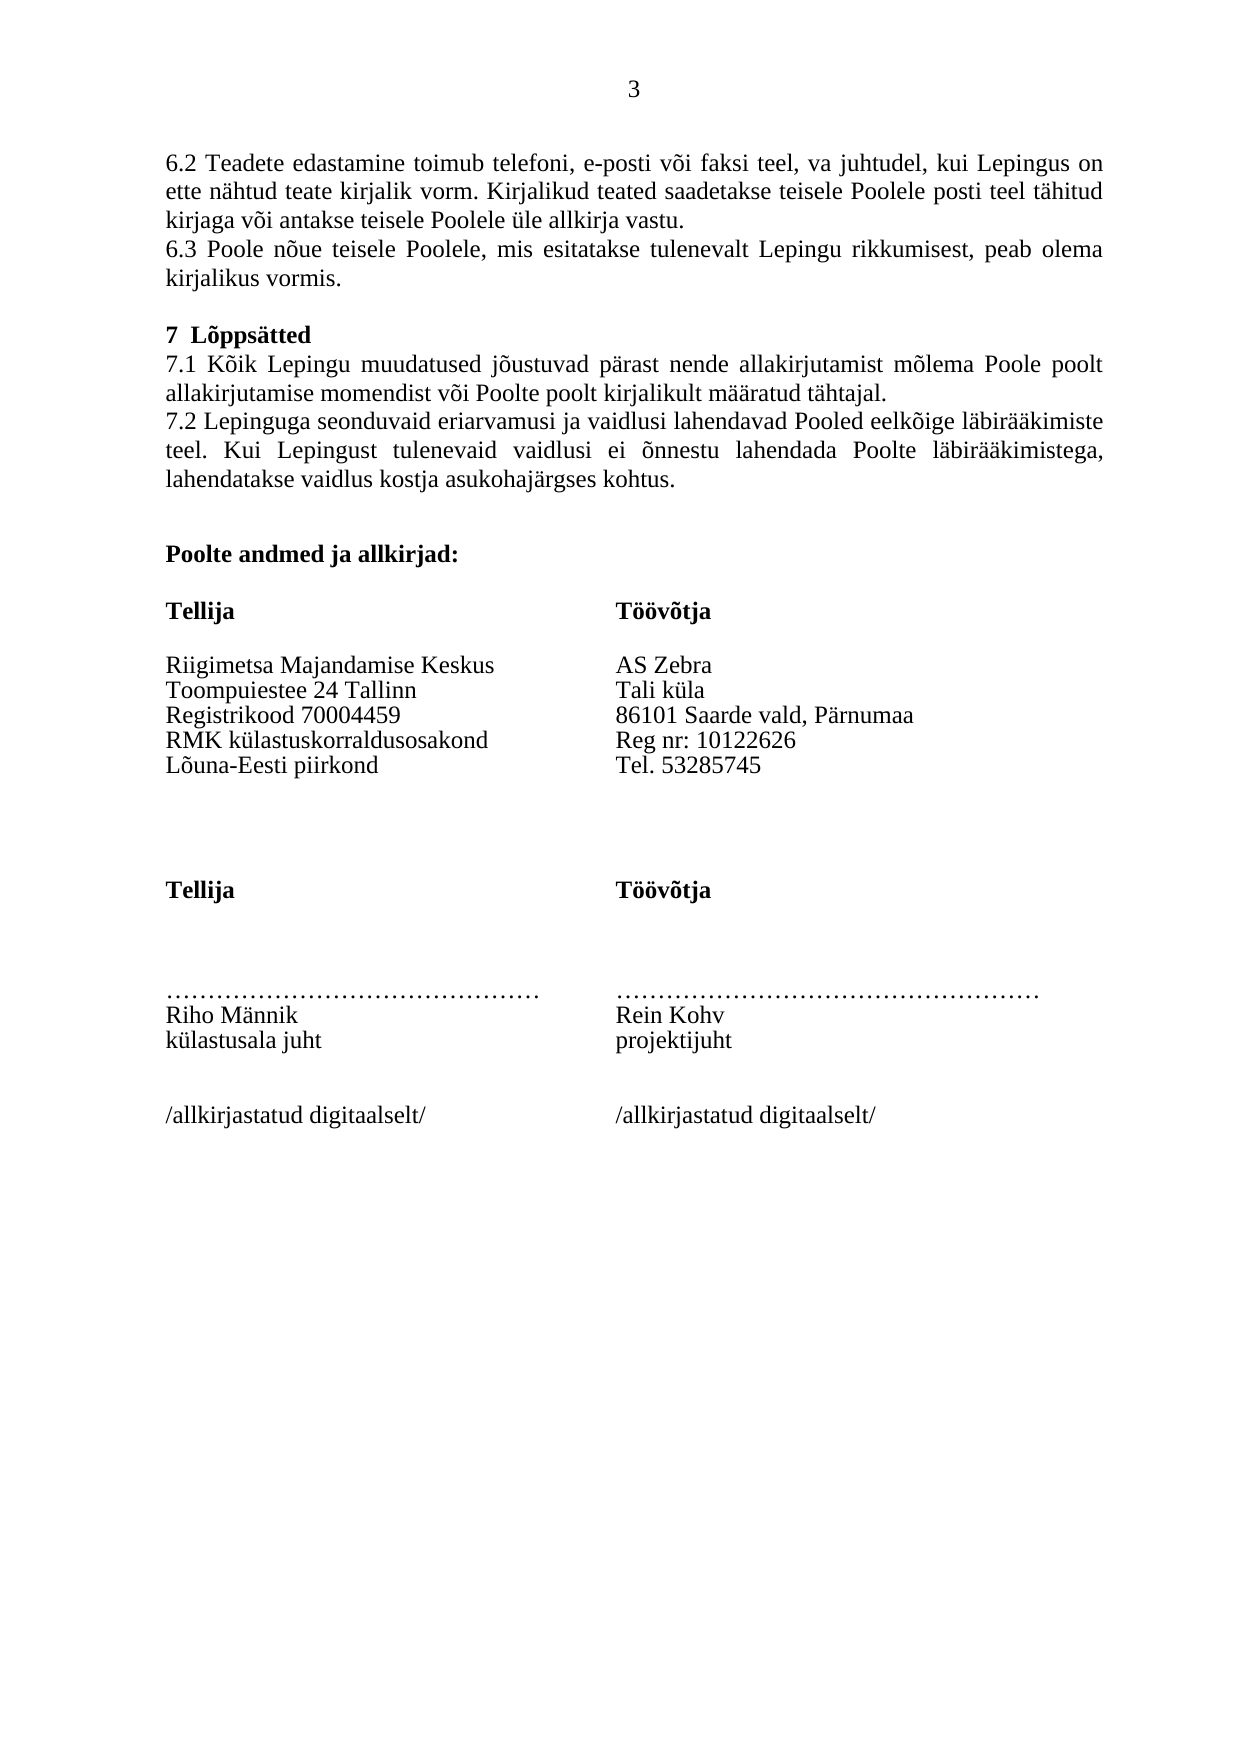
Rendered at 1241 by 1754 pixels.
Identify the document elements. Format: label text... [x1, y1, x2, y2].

text /allkirjastatud digitaalselt/ /allkirjastatud digitaalselt/ [165, 1104, 1104, 1129]
text Toompuiestee 24 Tallinn Tali küla [165, 679, 1104, 704]
text külastusala juht projektijuht [165, 1029, 1104, 1054]
subtitle Tellija Töövõtja [165, 596, 1104, 625]
text Tellija Töövõtja [165, 879, 1104, 904]
text Poolte andmed ja allkirjad: [165, 543, 1104, 568]
text Registrikood 70004459 86101 Saarde vald, Pärnumaa [165, 704, 1104, 729]
text 7.2 Lepinguga seonduvaid eriarvamusi ja vaidlusi lahendavad Pooled eelkõige läbirääkimiste teel. Kui Lepingust tulenevaid vaidlusi ei õnnestu lahendada Poolte läbirääkimistega, lahendatakse vaidlus kostja asukohajärgses kohtus. [165, 406, 1104, 493]
text Riho Männik Rein Kohv [165, 1004, 1104, 1029]
text ……………………………………… …………………………………………… [165, 979, 1104, 1004]
text 6.2 Teadete edastamine toimub telefoni, e-posti või i teel, va juhtudel, kui Lepingus on ette nähtud teate kirjalik vorm. Kirjalikud teated saadetakse teisele Poolele posti teel tähitud kirjaga või antakse teisele Poolele üle allkirja vastu. [165, 148, 1104, 234]
text Riigimetsa Majandamise Keskus AS Zebra [165, 654, 1104, 679]
text 6.3 Poole nõue teisele Poolele, mis esitatakse tulenevalt Lepingu rikkumisest, peab olema kirjalikus vormis. [165, 234, 1104, 291]
text 7 Lõppsätted [165, 320, 1104, 349]
text RMK külastuskorraldusosakond Reg nr: 10122626 [165, 729, 1104, 754]
text 7.1 Kõik Lepingu muudatused jõustuvad pärast nende allakirjutamist mõlema Poole poolt allakirjutamise momendist või Poolte poolt kirjalikult määratud tähtajal. [165, 349, 1104, 406]
text Lõuna-Eesti piirkond Tel. 53285745 [165, 754, 1104, 779]
